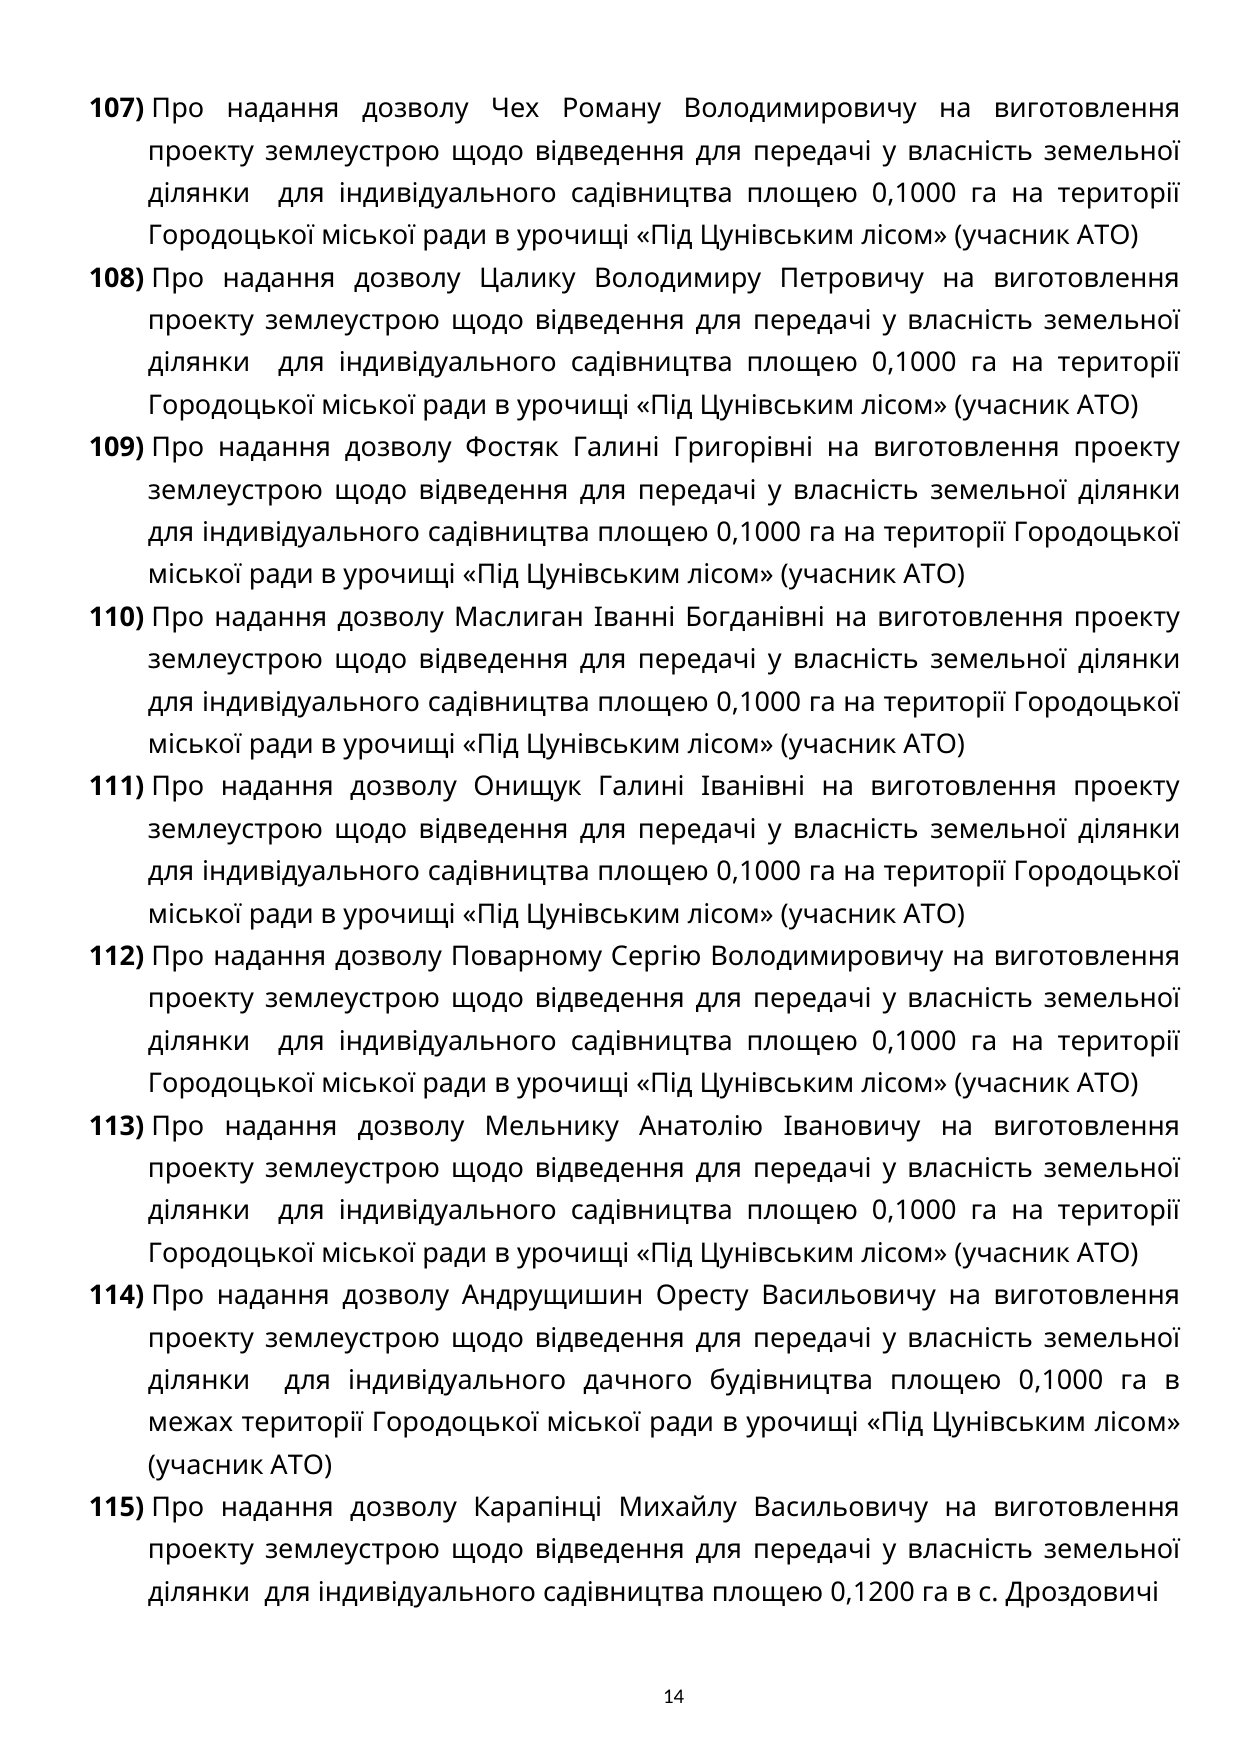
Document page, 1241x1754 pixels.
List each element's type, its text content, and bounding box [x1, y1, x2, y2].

list Про надання дозволу Андрущишин Оресту Васильовичу на виготовлення проекту землеустрою щодо відведення для передачі у власність земельної ділянки для індивідуального дачного будівництва площею 0,1000 га в межах території Городоцької міської ради в урочищі «Під Цунівським лісом» (учасник АТО) [88, 1276, 1181, 1482]
list Про надання дозволу Онищук Галині Іванівні на виготовлення проекту землеустрою щодо відведення для передачі у власність земельної ділянки для індивідуального садівництва площею 0,1000 га на території Городоцької міської ради в урочищі «Під Цунівським лісом» (учасник АТО) [88, 767, 1181, 931]
list Про надання дозволу Фостяк Галині Григорівні на виготовлення проекту землеустрою щодо відведення для передачі у власність земельної ділянки для індивідуального садівництва площею 0,1000 га на території Городоцької міської ради в урочищі «Під Цунівським лісом» (учасник АТО) [88, 428, 1181, 592]
list Про надання дозволу Мельнику Анатолію Івановичу на виготовлення проекту землеустрою щодо відведення для передачі у власність земельної ділянки для індивідуального садівництва площею 0,1000 га на території Городоцької міської ради в урочищі «Під Цунівським лісом» (учасник АТО) [88, 1106, 1181, 1270]
list Про надання дозволу Цалику Володимиру Петровичу на виготовлення проекту землеустрою щодо відведення для передачі у власність земельної ділянки для індивідуального садівництва площею 0,1000 га на території Городоцької міської ради в урочищі «Під Цунівським лісом» (учасник АТО) [88, 258, 1181, 422]
list Про надання дозволу Поварному Сергію Володимировичу на виготовлення проекту землеустрою щодо відведення для передачі у власність земельної ділянки для індивідуального садівництва площею 0,1000 га на території Городоцької міської ради в урочищі «Під Цунівським лісом» (учасник АТО) [88, 936, 1181, 1101]
list Про надання дозволу Чех Роману Володимировичу на виготовлення проекту землеустрою щодо відведення для передачі у власність земельної ділянки для індивідуального садівництва площею 0,1000 га на території Городоцької міської ради в урочищі «Під Цунівським лісом» (учасник АТО) [88, 88, 1181, 253]
list Про надання дозволу Карапінці Михайлу Васильовичу на виготовлення проекту землеустрою щодо відведення для передачі у власність земельної ділянки для індивідуального садівництва площею 0,1200 га в с. Дроздовичі [88, 1488, 1181, 1609]
list Про надання дозволу Маслиган Іванні Богданівні на виготовлення проекту землеустрою щодо відведення для передачі у власність земельної ділянки для індивідуального садівництва площею 0,1000 га на території Городоцької міської ради в урочищі «Під Цунівським лісом» (учасник АТО) [88, 597, 1181, 761]
